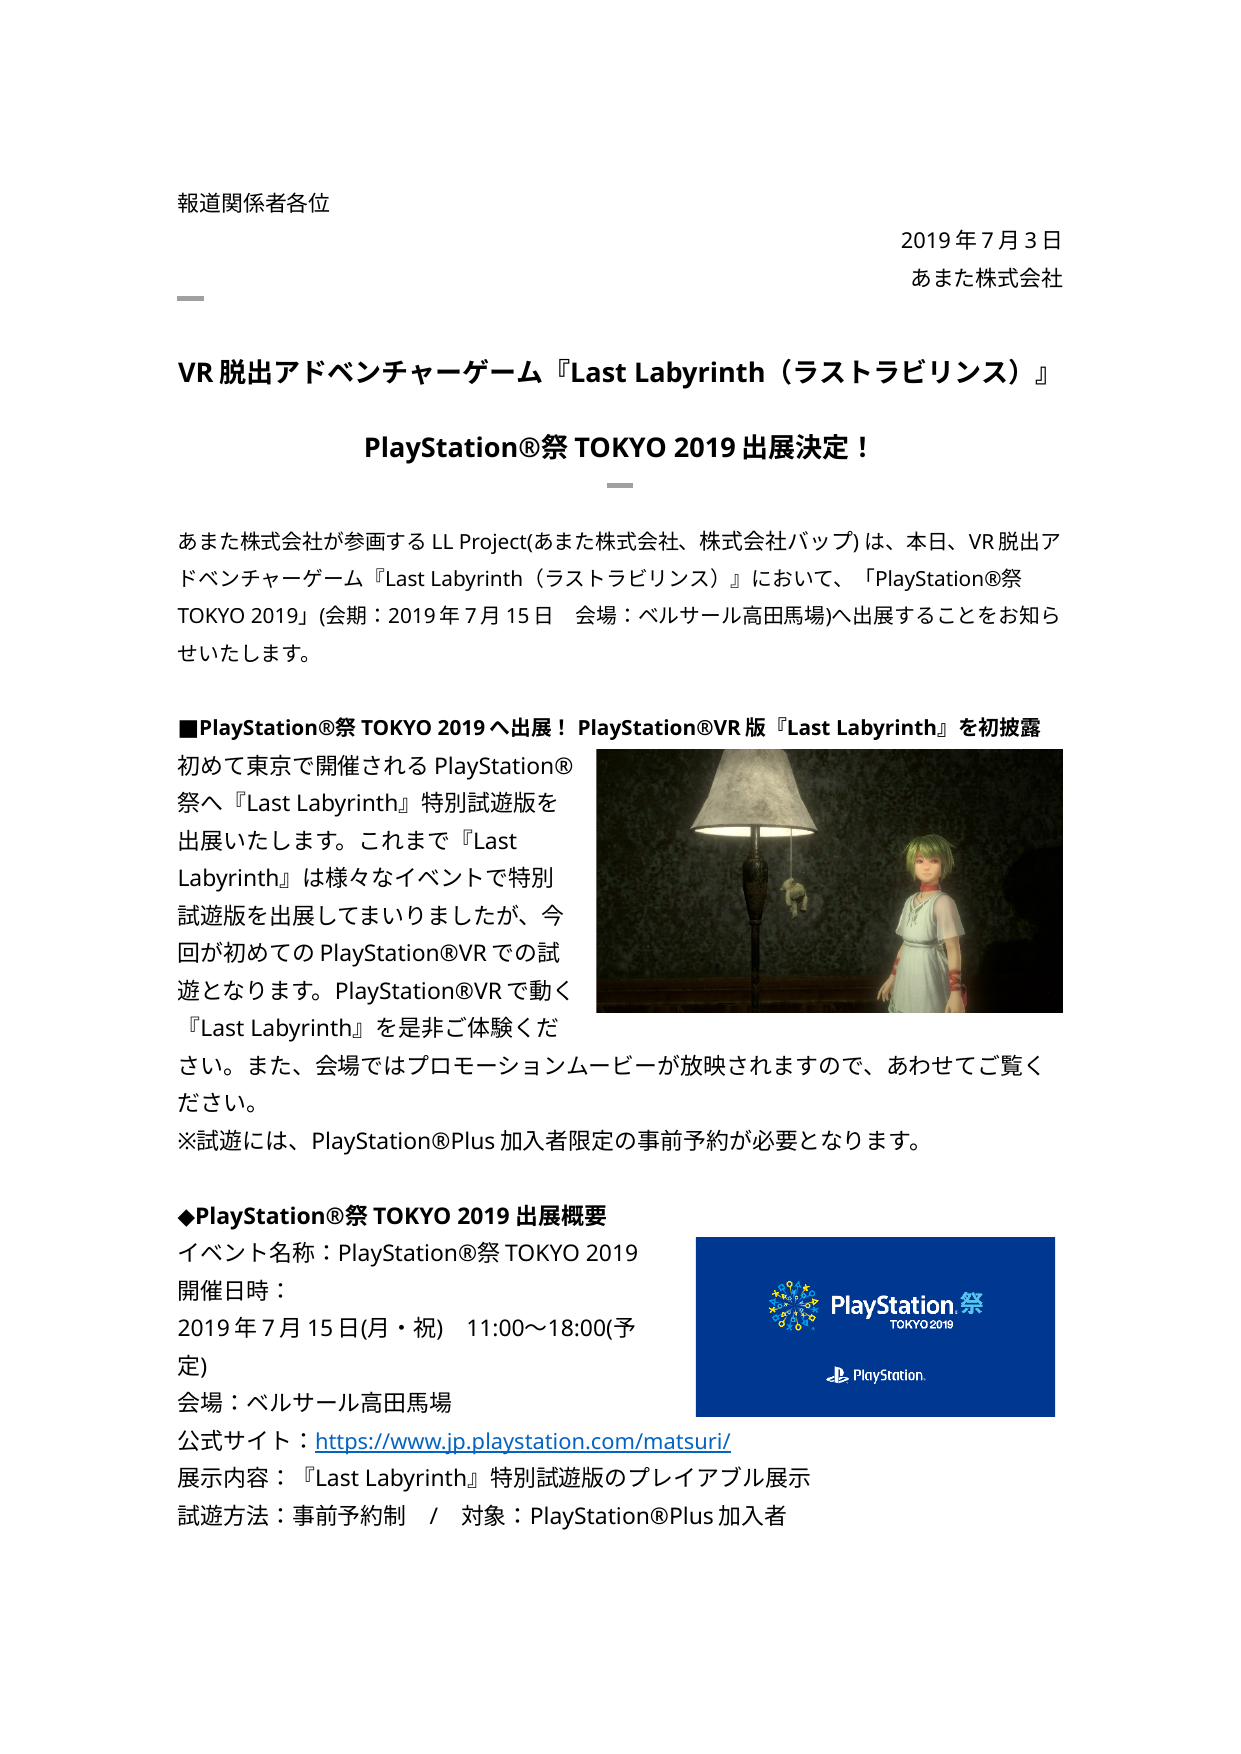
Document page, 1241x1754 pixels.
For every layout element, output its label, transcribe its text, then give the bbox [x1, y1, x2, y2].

text ◆PlayStation®祭 TOKYO 2019 出展概要 [177, 1196, 1063, 1233]
text 開催日時： 2019年7月15日(月・祝) 11:00～18:00(予定) [177, 1271, 695, 1383]
text 報道関係者各位 [177, 183, 1063, 221]
text 公式サイト：https://www.jp.playstation.com/matsuri/ [177, 1421, 1063, 1458]
text あまた株式会社が参画するLL Project(あまた株式会社、株式会社バップ) は、本日、VR脱出アドベンチャーゲーム『Last Labyrinth（ラストラビリンス）』において、「PlayStation®祭 TOKYO 2019」(会期：2019年7月15日 会場：ベルサール高田馬場)へ出展することをお知らせいたします。 [177, 521, 1063, 671]
text 展示内容：『Last Labyrinth』特別試遊版のプレイアブル展示 [177, 1458, 1063, 1496]
text ■PlayStation®祭 TOKYO 2019へ出展！ PlayStation®VR版『Last Labyrinth』を初披露 [177, 708, 1063, 746]
text PlayStation®祭 TOKYO 2019出展決定！ [177, 408, 1063, 483]
text イベント名称：PlayStation®祭 TOKYO 2019 [177, 1233, 1063, 1271]
picture [596, 749, 1063, 1013]
picture [695, 1237, 1056, 1417]
text あまた株式会社 [177, 258, 1063, 296]
text VR脱出アドベンチャーゲーム『Last Labyrinth（ラストラビリンス）』 [177, 333, 1063, 408]
text 試遊方法：事前予約制 / 対象：PlayStation®Plus加入者 [177, 1496, 1063, 1533]
text 2019年7月3日 [177, 221, 1063, 258]
text 会場：ベルサール高田馬場 [177, 1383, 1063, 1421]
